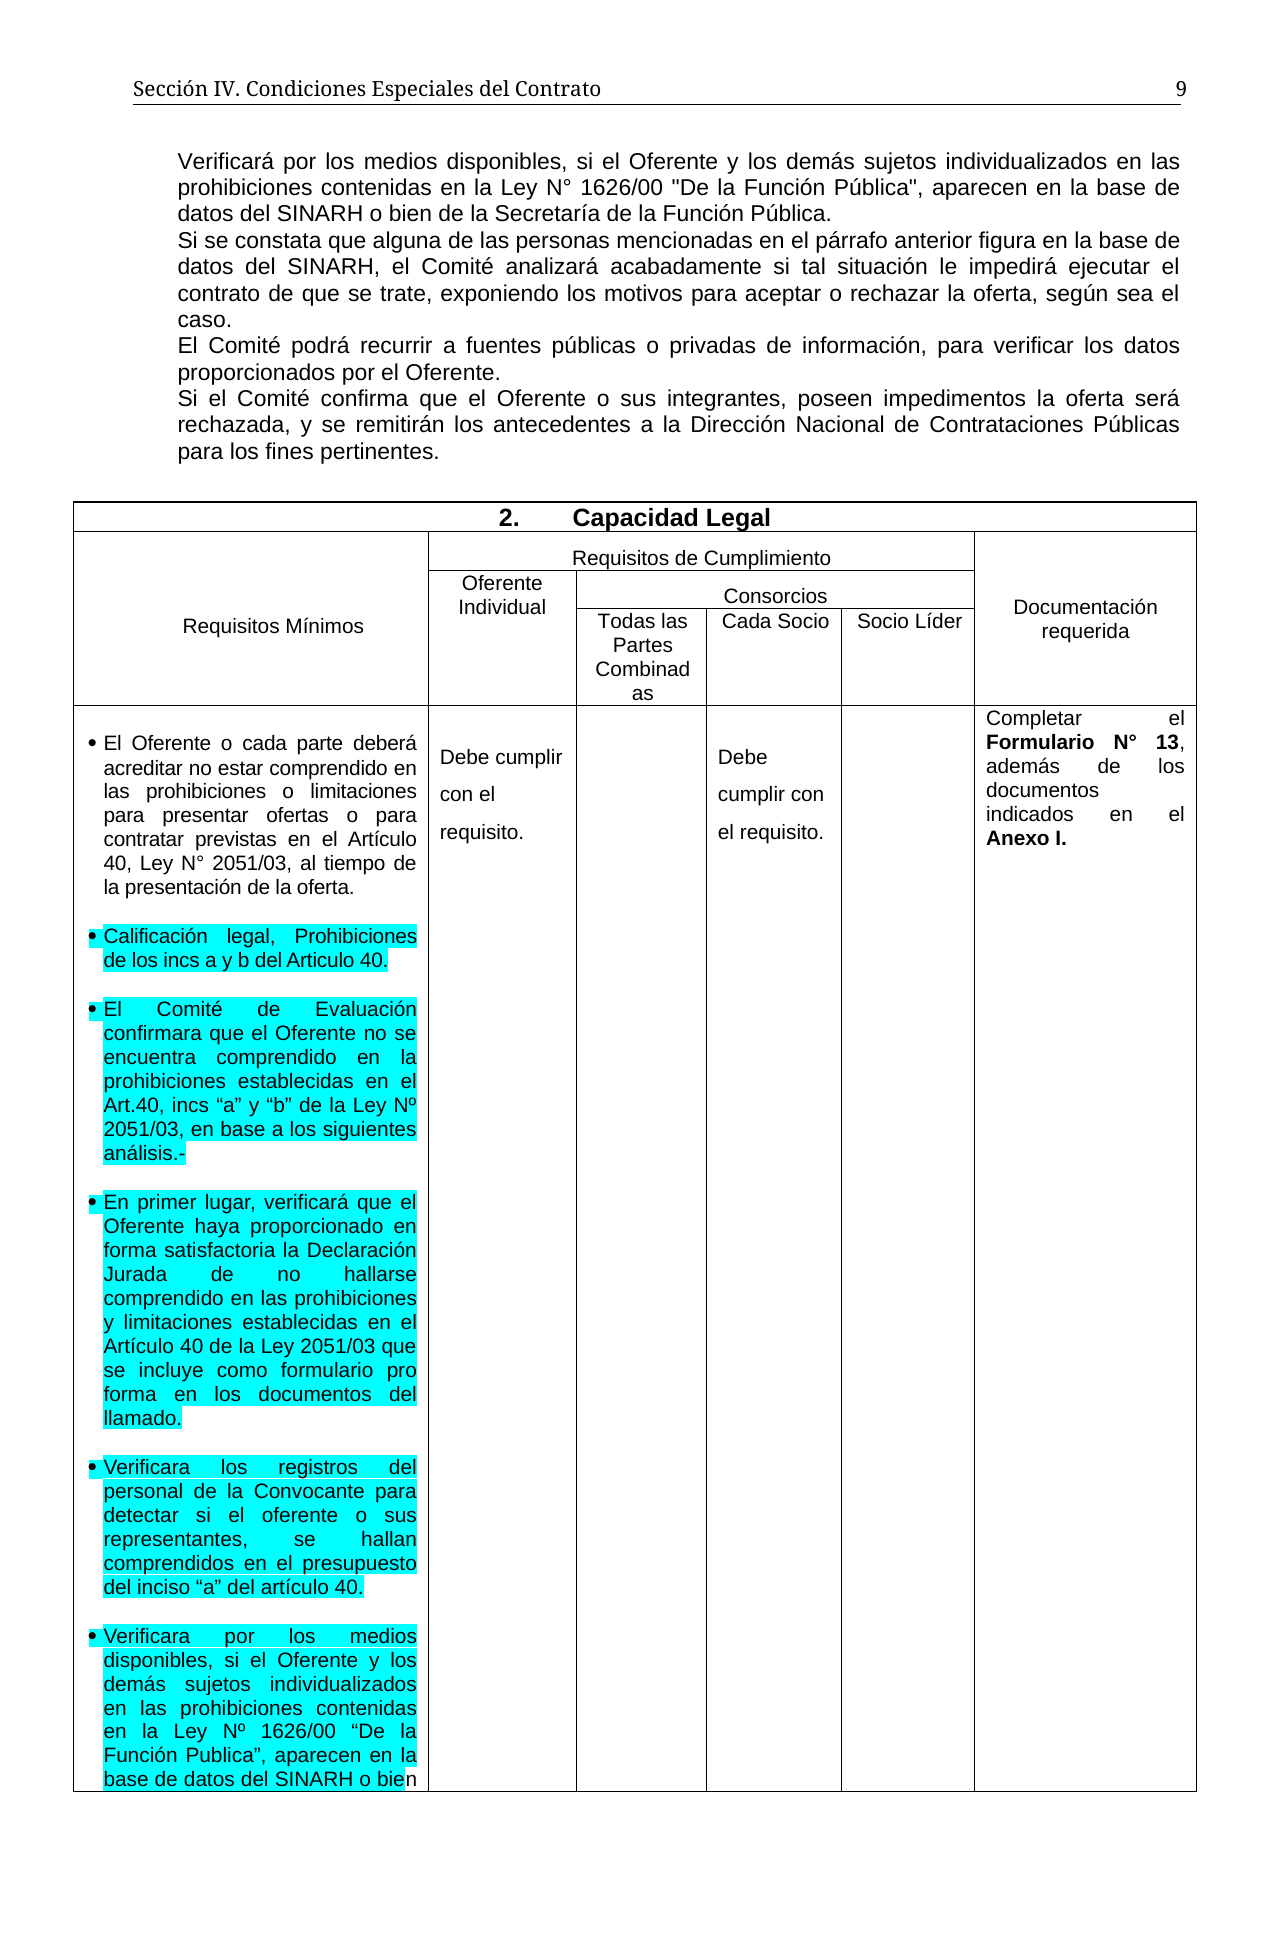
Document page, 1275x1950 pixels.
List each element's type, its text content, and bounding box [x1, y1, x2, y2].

table_cell Requisitos de Cumplimiento [429, 532, 974, 570]
table_header Capacidad Legal [74, 503, 1196, 531]
table_cell Documentación requerida [975, 532, 1196, 705]
table_cell [577, 706, 706, 1791]
table_cell Cada Socio [707, 609, 841, 705]
table_cell Consorcios [577, 571, 974, 608]
table_cell [842, 706, 974, 1791]
text Verificará por los medios disponibles, si el Oferente y los demás sujetos individualizados en las prohibiciones contenidas en la Ley N° 1626/00 "De la Función Pública", aparecen en la base de datos del SINARH o bien de la Secretaría de la Función Pública. [177, 148, 1181, 227]
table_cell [74, 706, 428, 1791]
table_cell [707, 706, 841, 1791]
table_cell Socio Líder [842, 609, 974, 705]
table_cell Todas las Partes Combinadas [577, 609, 706, 705]
text Si se constata que alguna de las personas mencionadas en el párrafo anterior figura en la base de datos del SINARH, el Comité analizará acabadamente si tal situación le impedirá ejecutar el contrato de que se trate, exponiendo los motivos para aceptar o rechazar la oferta, según sea el caso. [177, 227, 1181, 332]
text Si el Comité confirma que el Oferente o sus integrantes, poseen impedimentos la oferta será rechazada, y se remitirán los antecedentes a la Dirección Nacional de Contrataciones Públicas para los fines pertinentes. [177, 385, 1181, 464]
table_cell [975, 706, 1196, 1791]
table_cell Oferente Individual [429, 571, 576, 705]
table_cell Requisitos Mínimos [74, 532, 428, 705]
text El Comité podrá recurrir a fuentes públicas o privadas de información, para verificar los datos proporcionados por el Oferente. [177, 332, 1181, 385]
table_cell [429, 706, 576, 1791]
